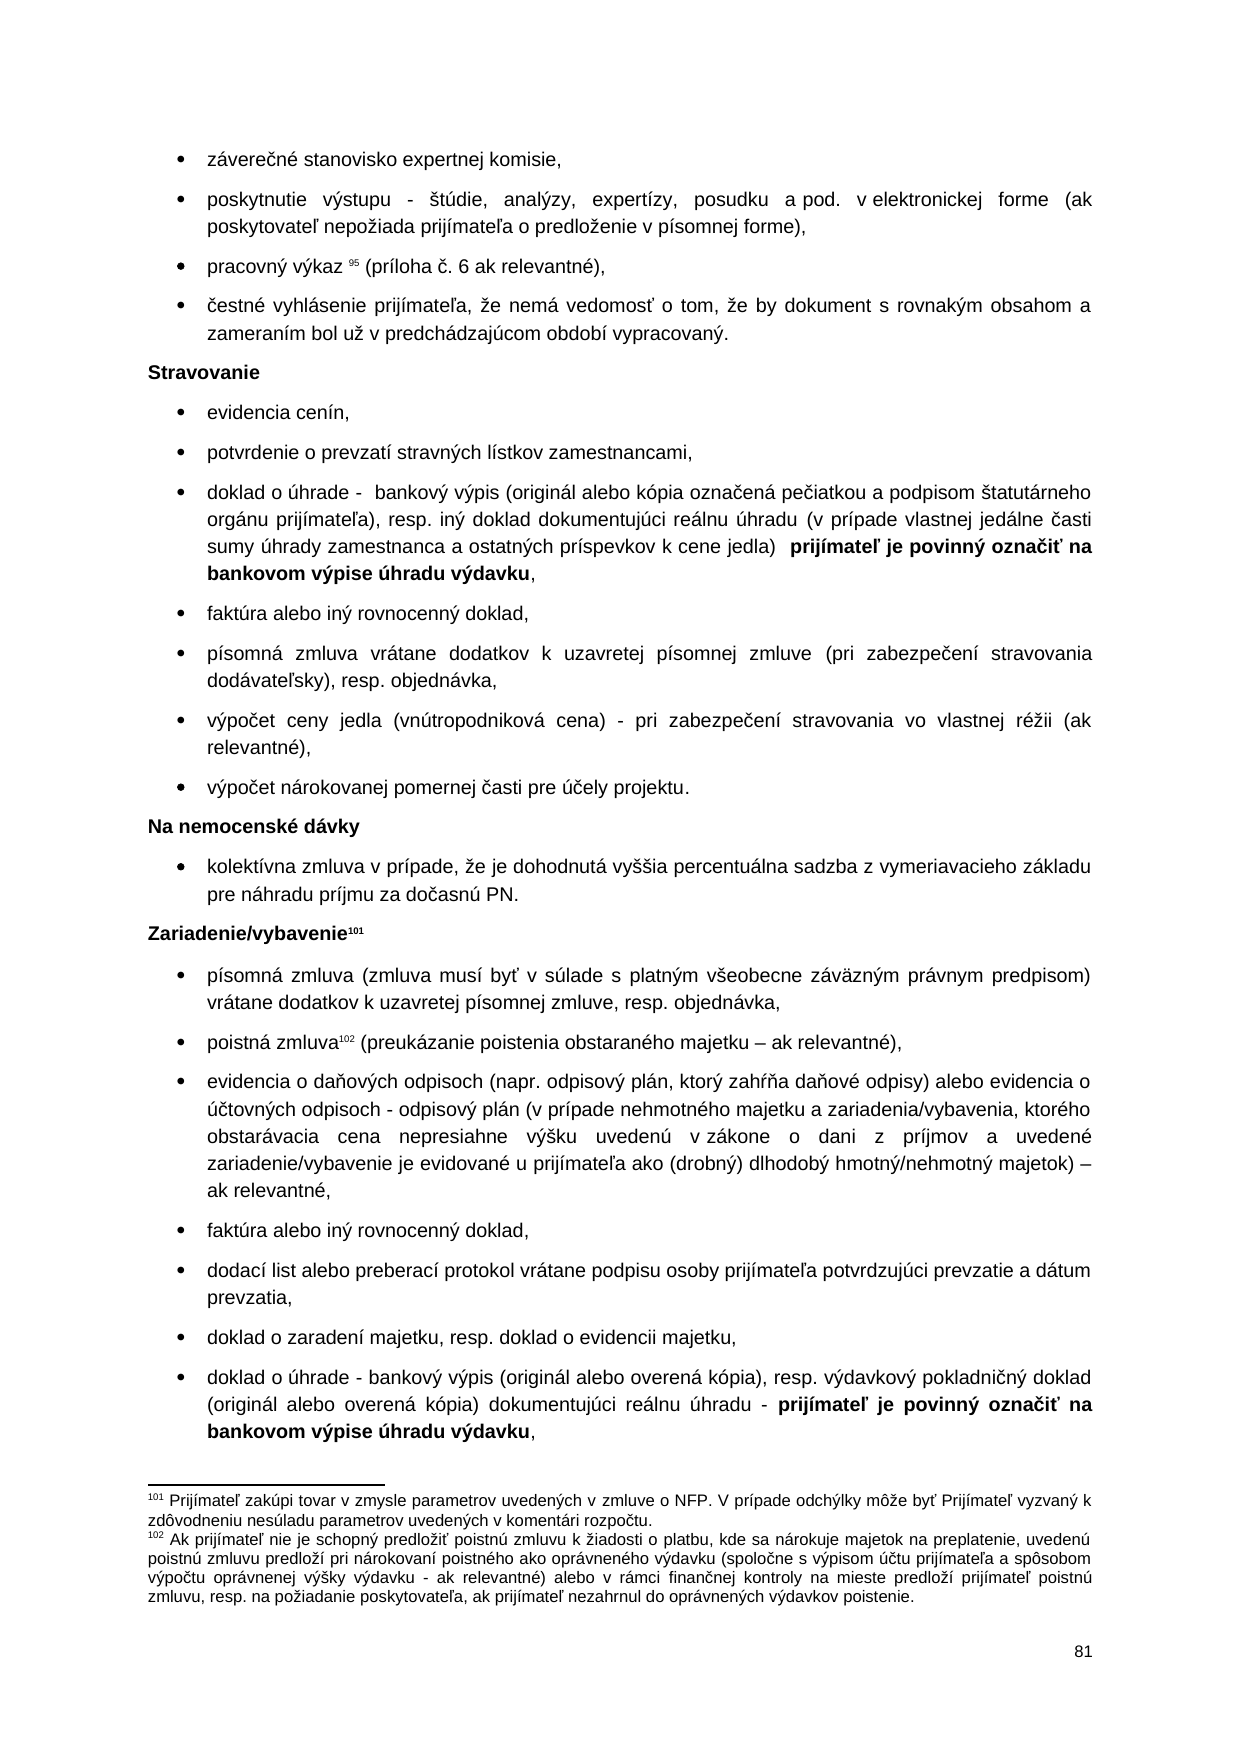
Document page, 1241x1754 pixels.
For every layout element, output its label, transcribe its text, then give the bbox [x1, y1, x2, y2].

list poskytnutie výstupu - štúdie, analýzy, expertízy, posudku a pod. v elektronickej forme (ak poskytovateľ nepožiada prijímateľa o predloženie v písomnej forme), [177, 187, 1092, 237]
list záverečné stanovisko expertnej komisie, [177, 148, 1092, 171]
list písomná zmluva (zmluva musí byť v súlade s platným všeobecne záväzným právnym predpisom) vrátane dodatkov k uzavretej písomnej zmluve, resp. objednávka, [177, 964, 1092, 1014]
list pracovný výkaz 95 (príloha č. 6 ak relevantné), [177, 254, 1092, 277]
list faktúra alebo iný rovnocenný doklad, [177, 1219, 1092, 1242]
list čestné vyhlásenie prijímateľa, že nemá vedomosť o tom, že by dokument s rovnakým obsahom a zameraním bol už v predchádzajúcom období vypracovaný. [177, 294, 1092, 344]
text Zariadenie/vybavenie [148, 922, 1092, 945]
list doklad o úhrade - bankový výpis (originál alebo overená kópia), resp. výdavkový pokladničný doklad (originál alebo overená kópia) dokumentujúci reálnu úhradu - prijímateľ je povinný označiť na bankovom výpise úhradu výdavku, [177, 1366, 1092, 1443]
list písomná zmluva vrátane dodatkov k uzavretej písomnej zmluve (pri zabezpečení stravovania dodávateľsky), resp. objednávka, [177, 642, 1092, 692]
text Na nemocenské dávky [148, 815, 1092, 838]
list výpočet nárokovanej pomernej časti pre účely projektu. [177, 776, 1092, 798]
text Stravovanie [148, 361, 1092, 384]
list faktúra alebo iný rovnocenný doklad, [177, 602, 1092, 625]
list potvrdenie o prevzatí stravných lístkov zamestnancami, [177, 441, 1092, 463]
list výpočet ceny jedla (vnútropodniková cena) - pri zabezpečení stravovania vo vlastnej réžii (ak relevantné), [177, 709, 1092, 759]
list evidencia o daňových odpisoch (napr. odpisový plán, ktorý zahŕňa daňové odpisy) alebo evidencia o účtovných odpisoch - odpisový plán (v prípade nehmotného majetku a zariadenia/vybavenia, ktorého obstarávacia cena nepresiahne výšku uvedenú v zákone o dani z príjmov a uvedené zariadenie/vybavenie je evidované u prijímateľa ako (drobný) dlhodobý hmotný/nehmotný majetok) – ak relevantné, [177, 1070, 1092, 1202]
list doklad o zaradení majetku, resp. doklad o evidencii majetku, [177, 1326, 1092, 1348]
list kolektívna zmluva v prípade, že je dohodnutá vyššia percentuálna sadzba z vymeriavacieho základu pre náhradu príjmu za dočasnú PN. [177, 855, 1092, 905]
list poistná zmluva (preukázanie poistenia obstaraného majetku – ak relevantné), [177, 1031, 1092, 1053]
list dodací list alebo preberací protokol vrátane podpisu osoby prijímateľa potvrdzujúci prevzatie a dátum prevzatia, [177, 1259, 1092, 1309]
list doklad o úhrade - bankový výpis (originál alebo kópia označená pečiatkou a podpisom štatutárneho orgánu prijímateľa), resp. iný doklad dokumentujúci reálnu úhradu (v prípade vlastnej jedálne časti sumy úhrady zamestnanca a ostatných príspevkov k cene jedla) prijímateľ je povinný označiť na bankovom výpise úhradu výdavku, [177, 481, 1092, 585]
list evidencia cenín, [177, 401, 1092, 424]
